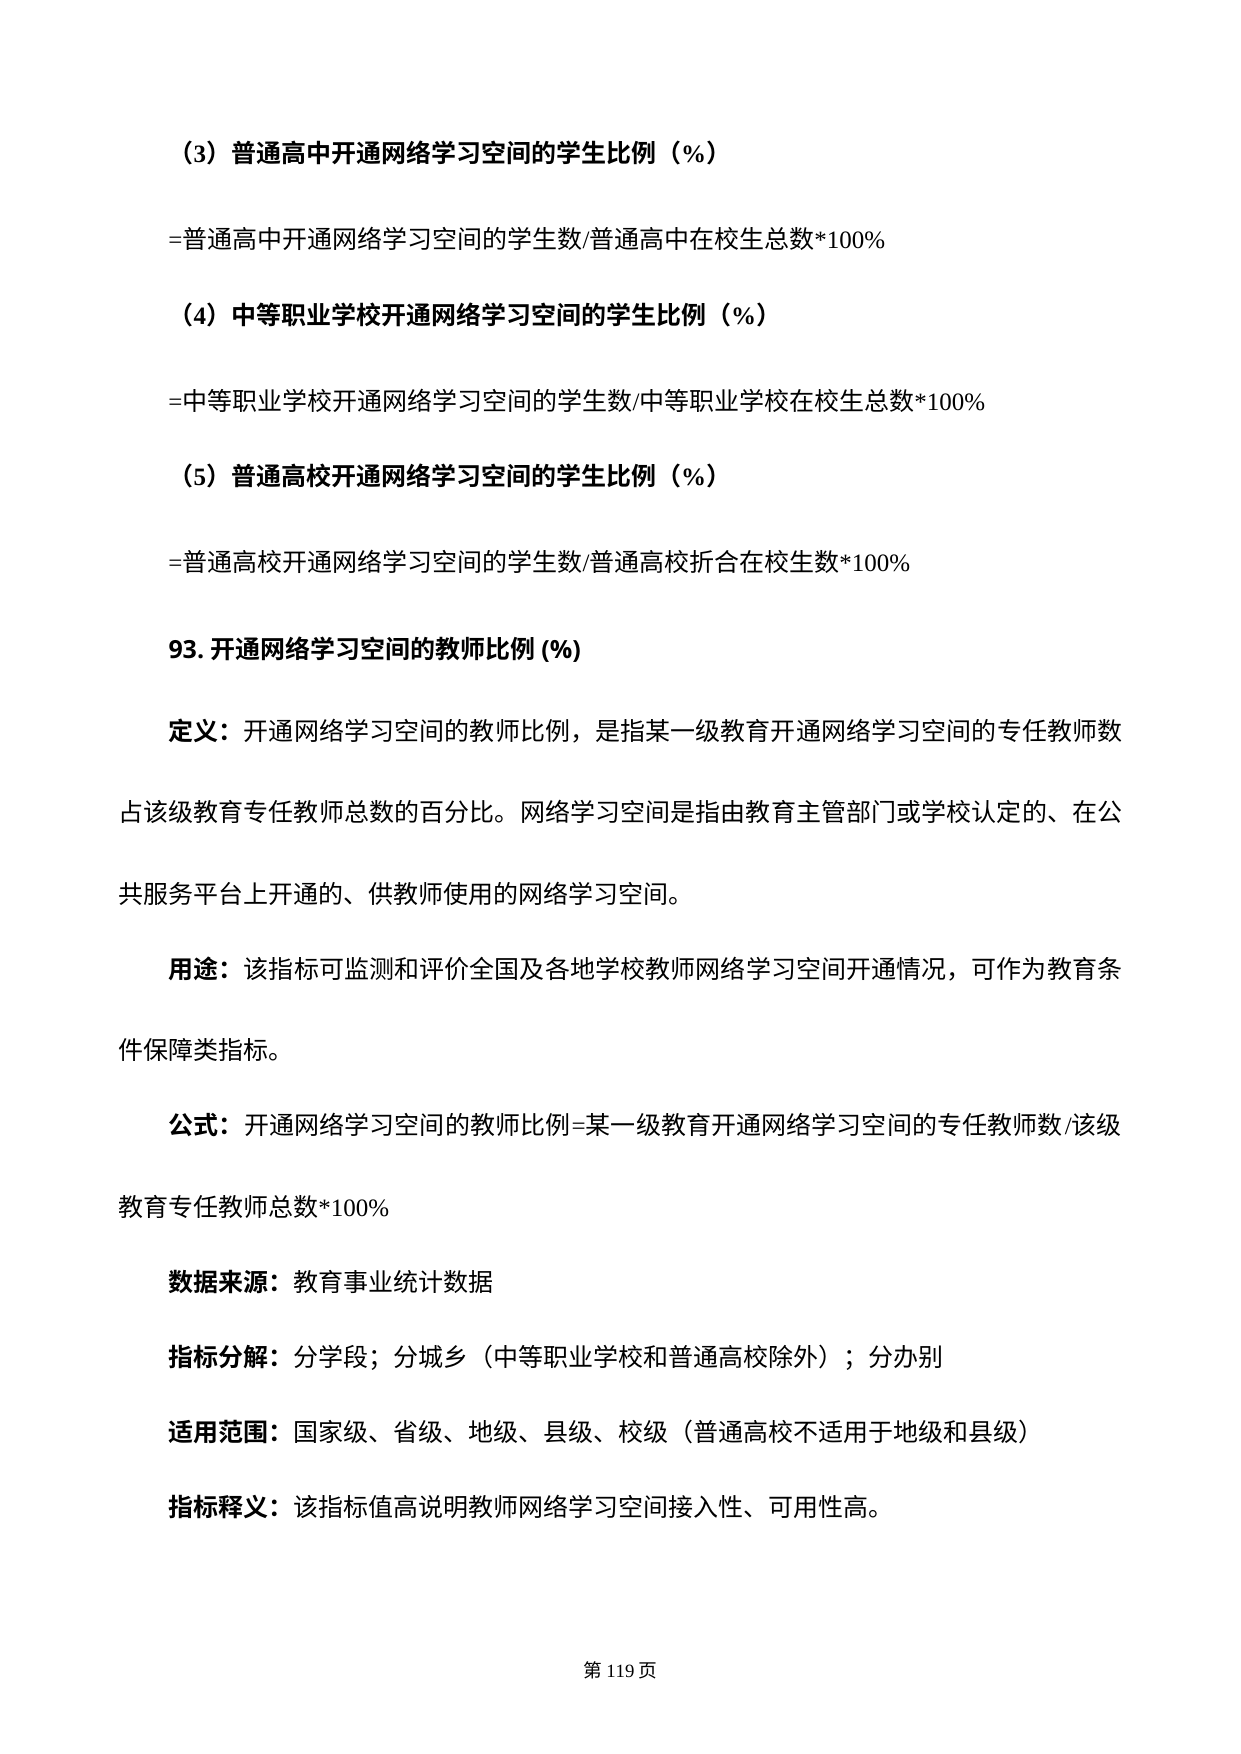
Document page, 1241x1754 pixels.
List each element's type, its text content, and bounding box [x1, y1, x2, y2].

subtitle （5）普通高校开通网络学习空间的学生比例（%） [118, 440, 1122, 508]
subtitle （3）普通高中开通网络学习空间的学生比例（%） [118, 118, 1122, 186]
text 定义：开通网络学习空间的教师比例，是指某一级教育开通网络学习空间的专任教师数占该级教育专任教师总数的百分比。网络学习空间是指由教育主管部门或学校认定的、在公共服务平台上开通的、供教师使用的网络学习空间。 [118, 695, 1122, 926]
text =普通高中开通网络学习空间的学生数/普通高中在校生总数*100% [118, 204, 1122, 272]
subtitle 93. 开通网络学习空间的教师比例 (%) [118, 614, 1122, 682]
text 数据来源：教育事业统计数据 [118, 1247, 1122, 1314]
subtitle （4）中等职业学校开通网络学习空间的学生比例（%） [118, 279, 1122, 347]
text 适用范围：国家级、省级、地级、县级、校级（普通高校不适用于地级和县级） [118, 1397, 1122, 1465]
text 用途：该指标可监测和评价全国及各地学校教师网络学习空间开通情况，可作为教育条件保障类指标。 [118, 933, 1122, 1083]
text =普通高校开通网络学习空间的学生数/普通高校折合在校生数*100% [118, 526, 1122, 594]
text =中等职业学校开通网络学习空间的学生数/中等职业学校在校生总数*100% [118, 365, 1122, 433]
text 指标分解：分学段；分城乡（中等职业学校和普通高校除外）；分办别 [118, 1322, 1122, 1389]
text 指标释义：该指标值高说明教师网络学习空间接入性、可用性高。 [118, 1472, 1122, 1540]
text 公式：开通网络学习空间的教师比例=某一级教育开通网络学习空间的专任教师数/该级教育专任教师总数*100% [118, 1090, 1122, 1239]
